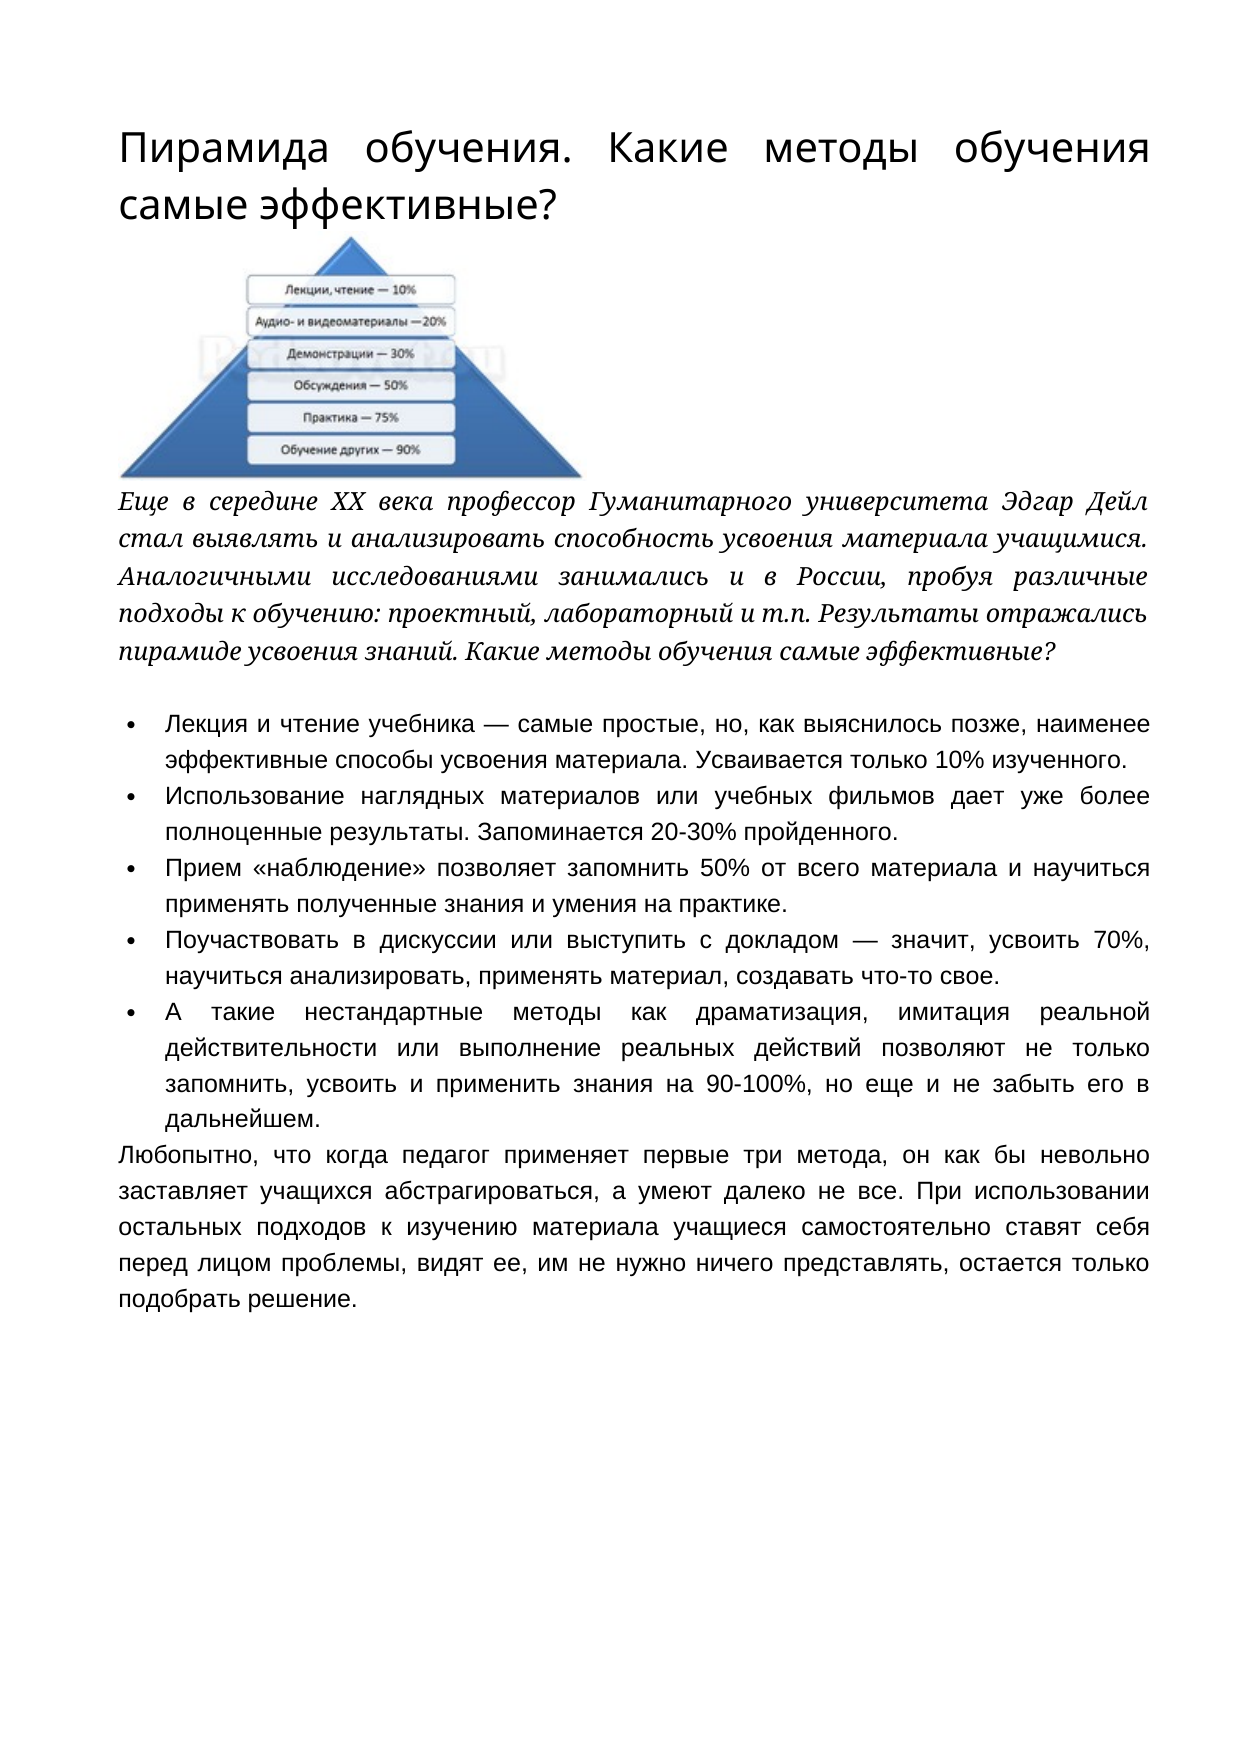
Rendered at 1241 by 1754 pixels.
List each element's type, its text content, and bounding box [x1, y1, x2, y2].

list Поучаствовать в дискуссии или выступить с докладом — значит, усвоить 70%, научиться анализировать, применять материал, создавать что-то свое. [127, 918, 1152, 989]
text Пирамида обучения. Какие методы обучения самые эффективные? [118, 118, 1152, 232]
list Использование наглядных материалов или учебных фильмов дает уже более полноценные результаты. Запоминается 20-30% пройденного. [127, 774, 1152, 846]
list А такие нестандартные методы как драматизация, имитация реальной действительности или выполнение реальных действий позволяют не только запомнить, усвоить и применить знания на 90-100%, но еще и не забыть его в дальнейшем. [127, 989, 1152, 1133]
text Еще в середине XX века профессор Гуманитарного университета Эдгар Дейл стал выявлять и анализировать способность усвоения материала учащимися. Аналогичными исследованиями занимались и в России, пробуя различные подходы к обучению: проектный, лабораторный и т.п. Результаты отражались пирамиде усвоения знаний. Какие методы обучения самые эффективные? [118, 480, 1152, 668]
list Прием «наблюдение» позволяет запомнить 50% от всего материала и научиться применять полученные знания и умения на практике. [127, 846, 1152, 918]
text Любопытно, что когда педагог применяет первые три метода, он как бы невольно заставляет учащихся абстрагироваться, а умеют далеко не все. При использовании остальных подходов к изучению материала учащиеся самостоятельно ставят себя перед лицом проблемы, видят ее, им не нужно ничего представлять, остается только подобрать решение. [118, 1133, 1152, 1313]
picture [118, 231, 587, 481]
list Лекция и чтение учебника — самые простые, но, как выяснилось позже, наименее эффективные способы усвоения материала. Усваивается только 10% изученного. [127, 702, 1152, 774]
